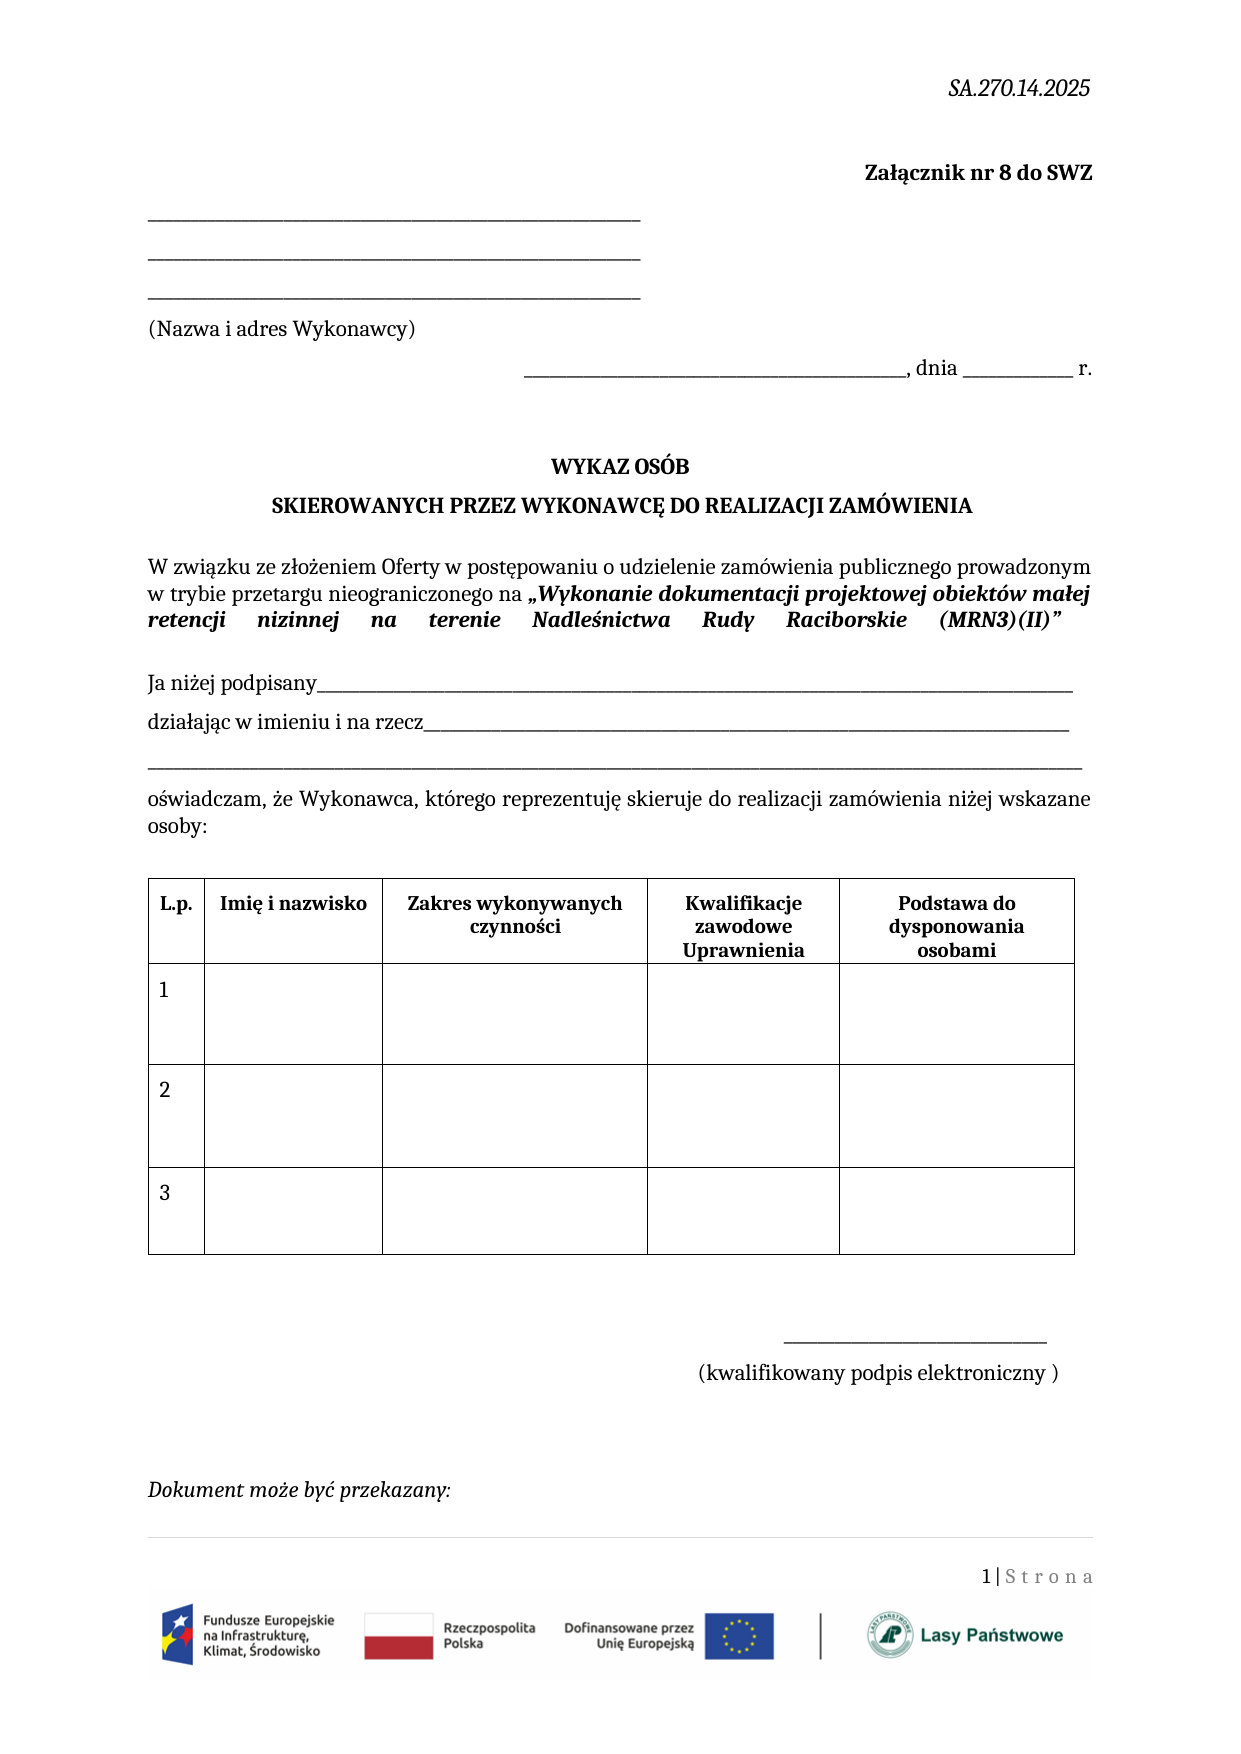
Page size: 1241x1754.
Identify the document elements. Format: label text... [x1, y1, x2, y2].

text __________________________________________________________ [148, 277, 1093, 303]
picture [147, 1588, 1093, 1681]
text oświadczam, że Wykonawca, którego reprezentuję skieruje do realizacji zamówienia niżej wskazane osoby: [148, 786, 1093, 839]
table_header Imię i nazwisko [205, 879, 382, 963]
text (kwalifikowany podpis elektroniczny ) [664, 1360, 1093, 1386]
table_header L.p. [149, 879, 204, 963]
text _____________________________________________, dnia _____________ r. [148, 354, 1093, 381]
text (Nazwa i adres Wykonawcy) [148, 316, 1093, 342]
table_cell [840, 1065, 1074, 1167]
text _______________________________ [738, 1321, 1093, 1347]
table_cell [648, 1168, 839, 1254]
text Ja niżej podpisany_________________________________________________________________________________________ [148, 669, 1093, 696]
text __________________________________________________________ [148, 199, 1093, 225]
text ______________________________________________________________________________________________________________ [148, 747, 1093, 774]
text SKIEROWANYCH PRZEZ WYKONAWCĘ DO REALIZACJI ZAMÓWIENIA [148, 493, 1093, 519]
table_cell [383, 964, 647, 1063]
table_cell [648, 964, 839, 1063]
text WYKAZ OSÓB [148, 454, 1093, 481]
text działając w imieniu i na rzecz____________________________________________________________________________ [148, 708, 1093, 735]
table_cell 3 [149, 1168, 204, 1254]
table_cell [840, 1168, 1074, 1254]
table_cell [840, 964, 1074, 1063]
table_cell 1 [149, 964, 204, 1063]
table_cell 2 [149, 1065, 204, 1167]
table_header Zakres wykonywanych czynności [383, 879, 647, 963]
table_cell [383, 1168, 647, 1254]
table_cell [205, 1168, 382, 1254]
text __________________________________________________________ [148, 238, 1093, 264]
table_header Kwalifikacje zawodowe Uprawnienia [648, 879, 839, 963]
table_cell [205, 964, 382, 1063]
text W związku ze złożeniem Oferty w postępowaniu o udzielenie zamówienia publicznego prowadzonym w trybie przetargu nieograniczonego na „Wykonanie dokumentacji projektowej obiektów małej retencji nizinnej na terenie Nadleśnictwa Rudy Raciborskie (MRN3)(II)” [148, 554, 1093, 657]
table_header Podstawa do dysponowania osobami [840, 879, 1074, 963]
table_cell [383, 1065, 647, 1167]
table_cell [648, 1065, 839, 1167]
table_cell [205, 1065, 382, 1167]
text Załącznik nr 8 do SWZ [148, 160, 1093, 186]
